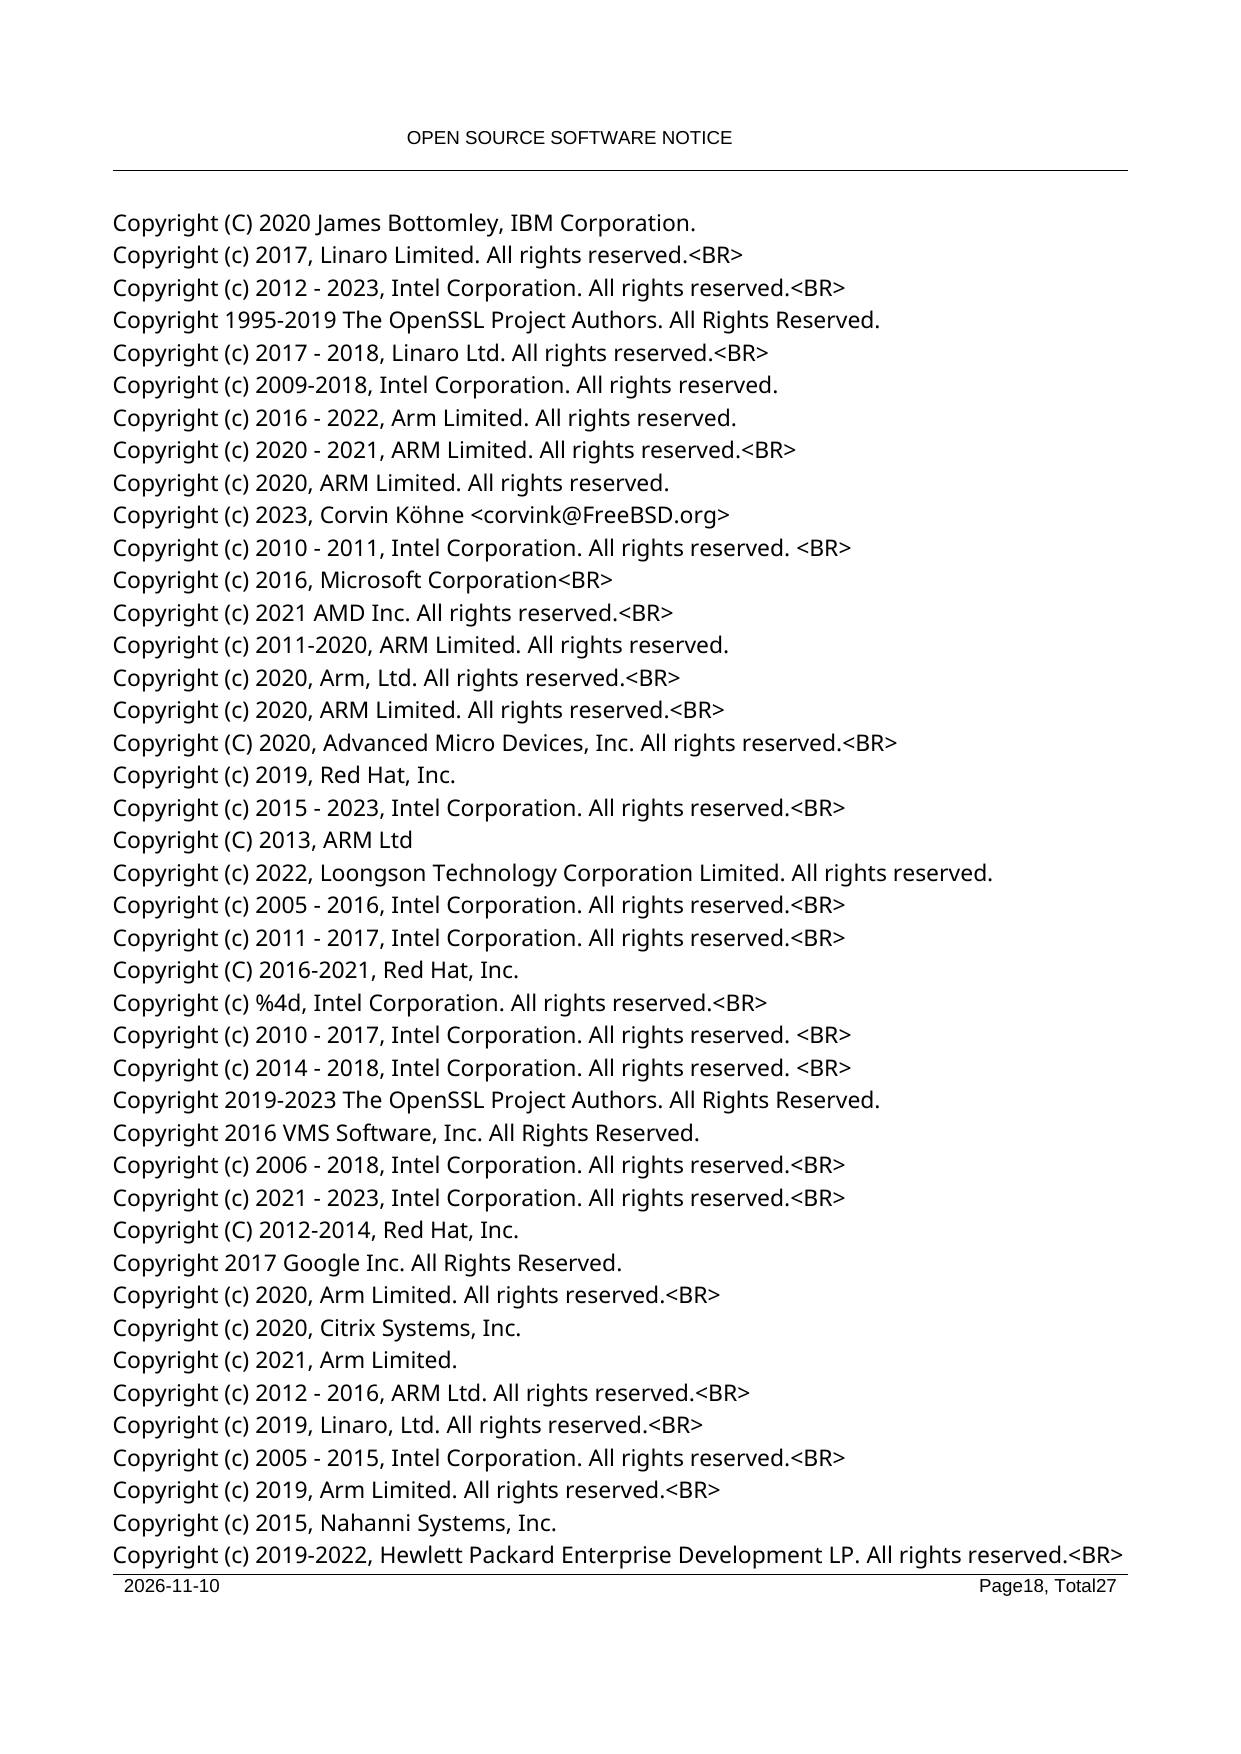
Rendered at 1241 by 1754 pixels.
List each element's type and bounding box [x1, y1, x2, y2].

text [112, 206, 1128, 1571]
